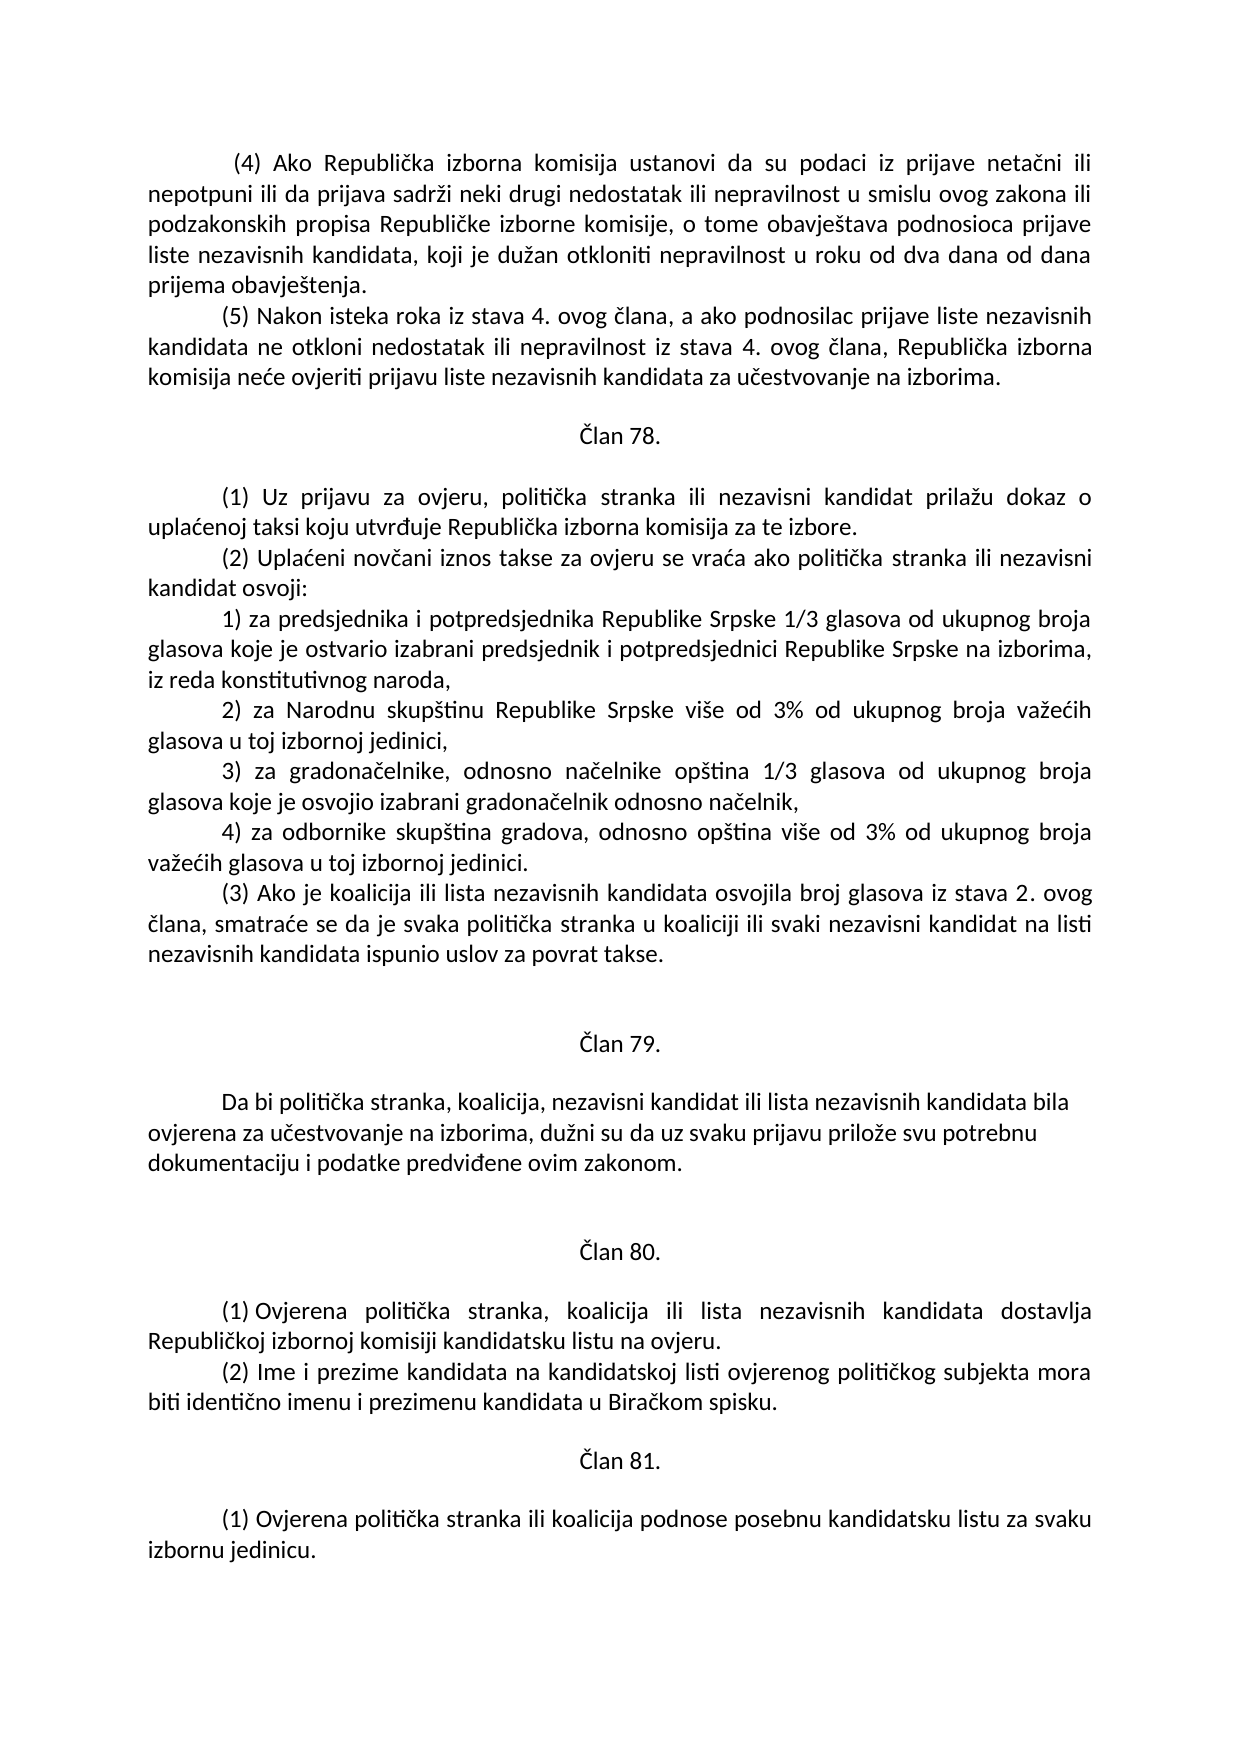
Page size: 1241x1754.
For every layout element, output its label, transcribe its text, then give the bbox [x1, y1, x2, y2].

text (1) Ovjerena politička stranka ili koalicija podnose posebnu kandidatsku listu za svaku izbornu jedinicu. [148, 1503, 1093, 1564]
text Da bi politička stranka, koalicija, nezavisni kandidat ili lista nezavisnih kandidata bila ovjerena za učestvovanje na izborima, dužni su da uz svaku prijavu prilože svu potrebnu dokumentaciju i podatke predviđene ovim zakonom. [148, 1086, 1093, 1178]
text Član 78. [148, 420, 1093, 450]
text (3) Ako je koalicija ili lista nezavisnih kandidata osvojila broj glasova iz stava 2. ovog člana, smatraće se da je svaka politička stranka u koaliciji ili svaki nezavisni kandidat na listi nezavisnih kandidata ispunio uslov za povrat takse. [148, 878, 1093, 969]
text Član 80. [148, 1236, 1093, 1267]
text (2) Uplaćeni novčani iznos takse za ovjeru se vraća ako politička stranka ili nezavisni kandidat osvoji: [148, 542, 1093, 603]
text (4) Ako Republička izborna komisija ustanovi da su podaci iz prijave netačni ili nepotpuni ili da prijava sadrži neki drugi nedostatak ili nepravilnost u smislu ovog zakona ili podzakonskih propisa Republičke izborne komisije, o tome obavještava podnosioca prijave liste nezavisnih kandidata, koji je dužan otkloniti nepravilnost u roku od dva dana od dana prijema obavještenja. [148, 148, 1093, 300]
text 3) za gradonačelnike, odnosno načelnike opština 1/3 glasova od ukupnog broja glasova koje je osvojio izabrani gradonačelnik odnosno načelnik, [148, 756, 1093, 817]
text Član 81. [148, 1445, 1093, 1476]
list Ovjerena politička stranka, koalicija ili lista nezavisnih kandidata dostavlja Republičkoj izbornoj komisiji kandidatsku listu na ovjeru. [148, 1295, 1093, 1356]
text Član 79. [148, 1028, 1093, 1058]
text (1) Uz prijavu za ovjeru, politička stranka ili nezavisni kandidat prilažu dokaz o uplaćenoj taksi koju utvrđuje Republička izborna komisija za te izbore. [148, 481, 1093, 542]
text (2) Ime i prezime kandidata na kandidatskoj listi ovjerenog političkog subjekta mora biti identično imenu i prezimenu kandidata u Biračkom spisku. [148, 1356, 1093, 1417]
text 4) za odbornike skupština gradova, odnosno opština više od 3% od ukupnog broja važećih glasova u toj izbornoj jedinici. [148, 817, 1093, 878]
text (5) Nakon isteka roka iz stava 4. ovog člana, a ako podnosilac prijave liste nezavisnih kandidata ne otkloni nedostatak ili nepravilnost iz stava 4. ovog člana, Republička izborna komisija neće ovjeriti prijavu liste nezavisnih kandidata za učestvovanje na izborima. [148, 300, 1093, 392]
text 2) za Narodnu skupštinu Republike Srpske više od 3% od ukupnog broja važećih glasova u toj izbornoj jedinici, [148, 694, 1093, 756]
text 1) za predsjednika i potpredsjednika Republike Srpske 1/3 glasova od ukupnog broja glasova koje je ostvario izabrani predsjednik i potpredsjednici Republike Srpske na izborima, iz reda konstitutivnog naroda, [148, 603, 1093, 694]
